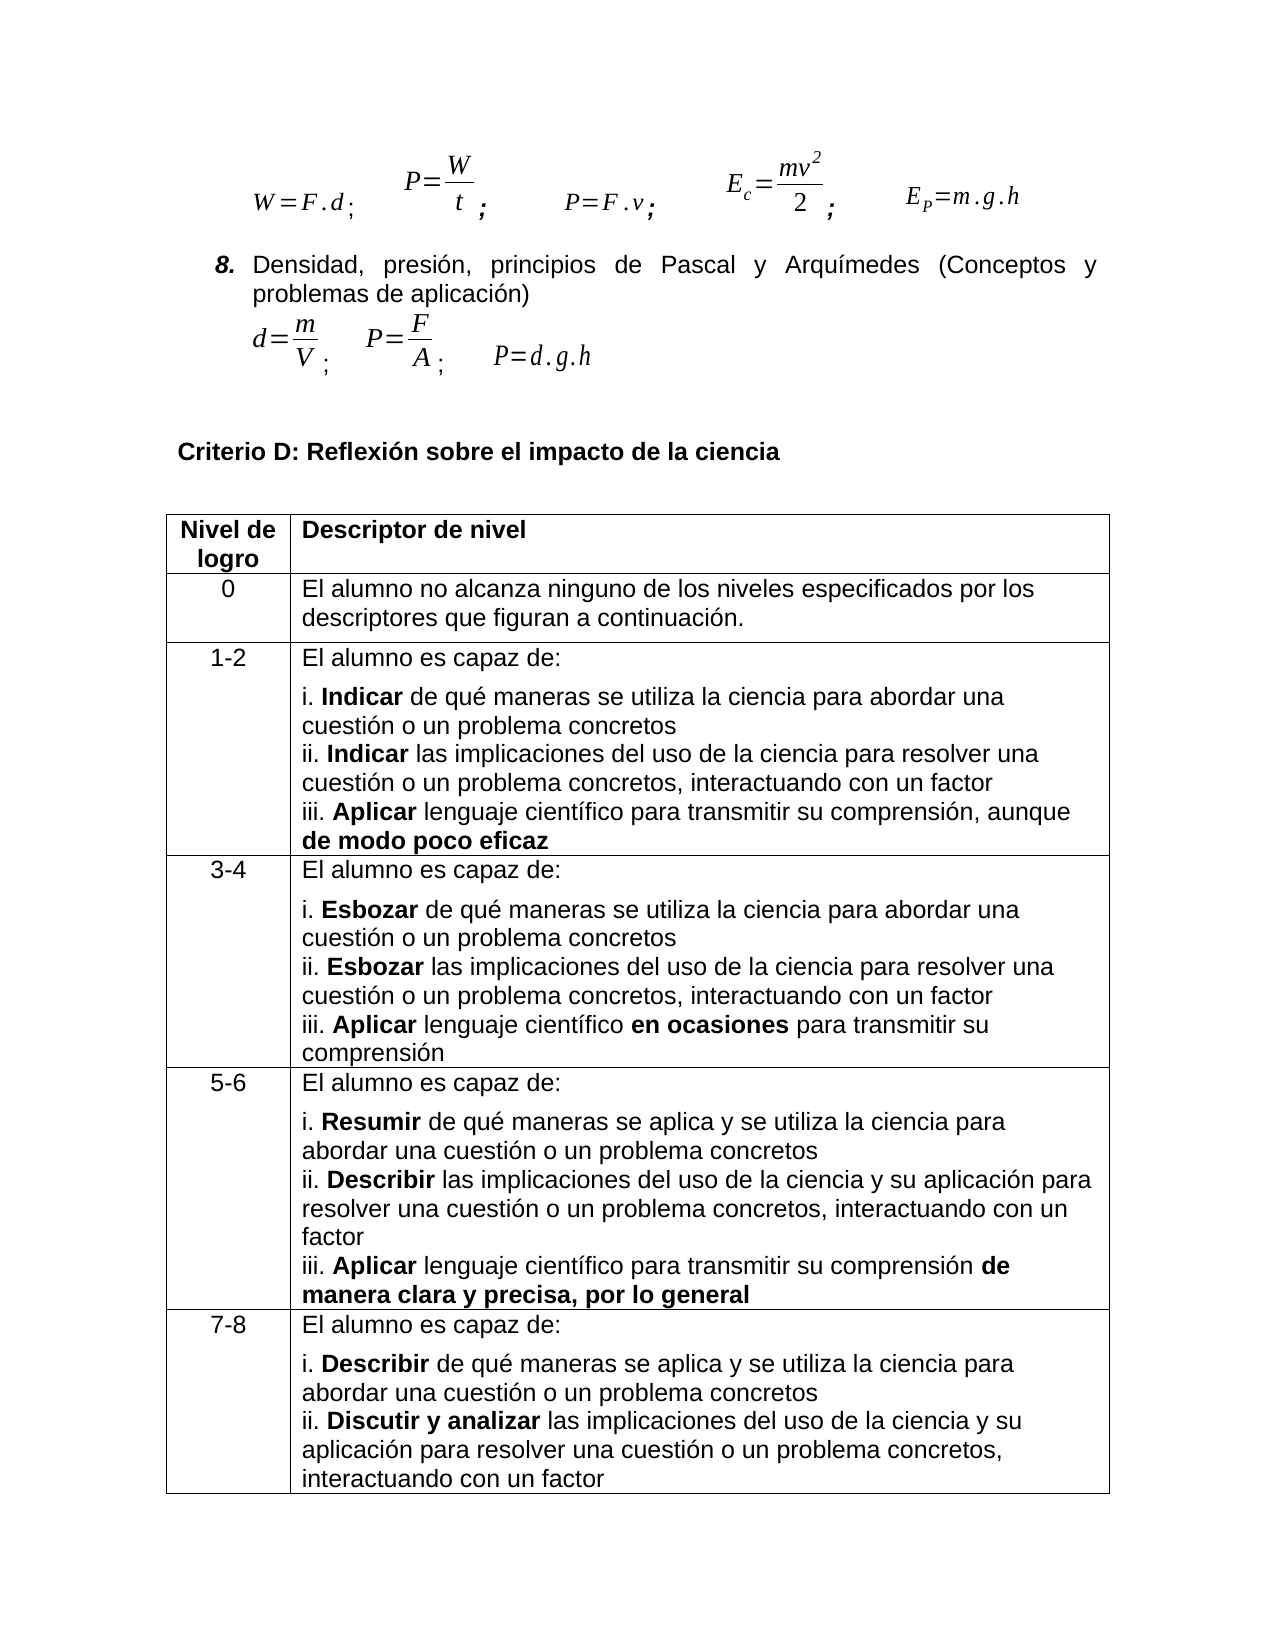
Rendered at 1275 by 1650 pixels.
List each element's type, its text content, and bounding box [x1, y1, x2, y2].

table_cell 7-8 [167, 1310, 290, 1493]
table_cell El alumno es capaz de: i. Resumir de qué maneras se aplica y se utiliza la ciencia para abordar una cuestión o un problema concretos ii. Describir las implicaciones del uso de la ciencia y su aplicación para resolver una cuestión o un problema concretos, interactuando con un factor iii. Aplicar lenguaje científico para transmitir su comprensión de manera clara y precisa, por lo general [291, 1068, 1109, 1309]
table_cell 3-4 [167, 856, 290, 1067]
list Densidad, presión, principios de Pascal y Arquímedes (Conceptos y problemas de aplicación) [215, 251, 1098, 308]
table_cell 1-2 [167, 643, 290, 854]
table_header Nivel de logro [167, 515, 290, 573]
table_header Descriptor de nivel [291, 515, 1109, 573]
table_cell El alumno es capaz de: i. Indicar de qué maneras se utiliza la ciencia para abordar una cuestión o un problema concretos ii. Indicar las implicaciones del uso de la ciencia para resolver una cuestión o un problema concretos, interactuando con un factor iii. Aplicar lenguaje científico para transmitir su comprensión, aunque de modo poco eficaz [291, 643, 1109, 854]
text ; ; [252, 308, 1098, 378]
table_cell 0 [167, 574, 290, 642]
text Criterio D: Reflexión sobre el impacto de la ciencia [177, 424, 1098, 466]
table_cell 5-6 [167, 1068, 290, 1309]
table_cell El alumno es capaz de: i. Esbozar de qué maneras se utiliza la ciencia para abordar una cuestión o un problema concretos ii. Esbozar las implicaciones del uso de la ciencia para resolver una cuestión o un problema concretos, interactuando con un factor iii. Aplicar lenguaje científico en ocasiones para transmitir su comprensión [291, 856, 1109, 1067]
table_cell El alumno no alcanza ninguno de los niveles especificados por los descriptores que figuran a continuación. [291, 574, 1109, 642]
text ; ; ; ; [252, 148, 1098, 222]
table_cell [291, 1310, 1109, 1493]
